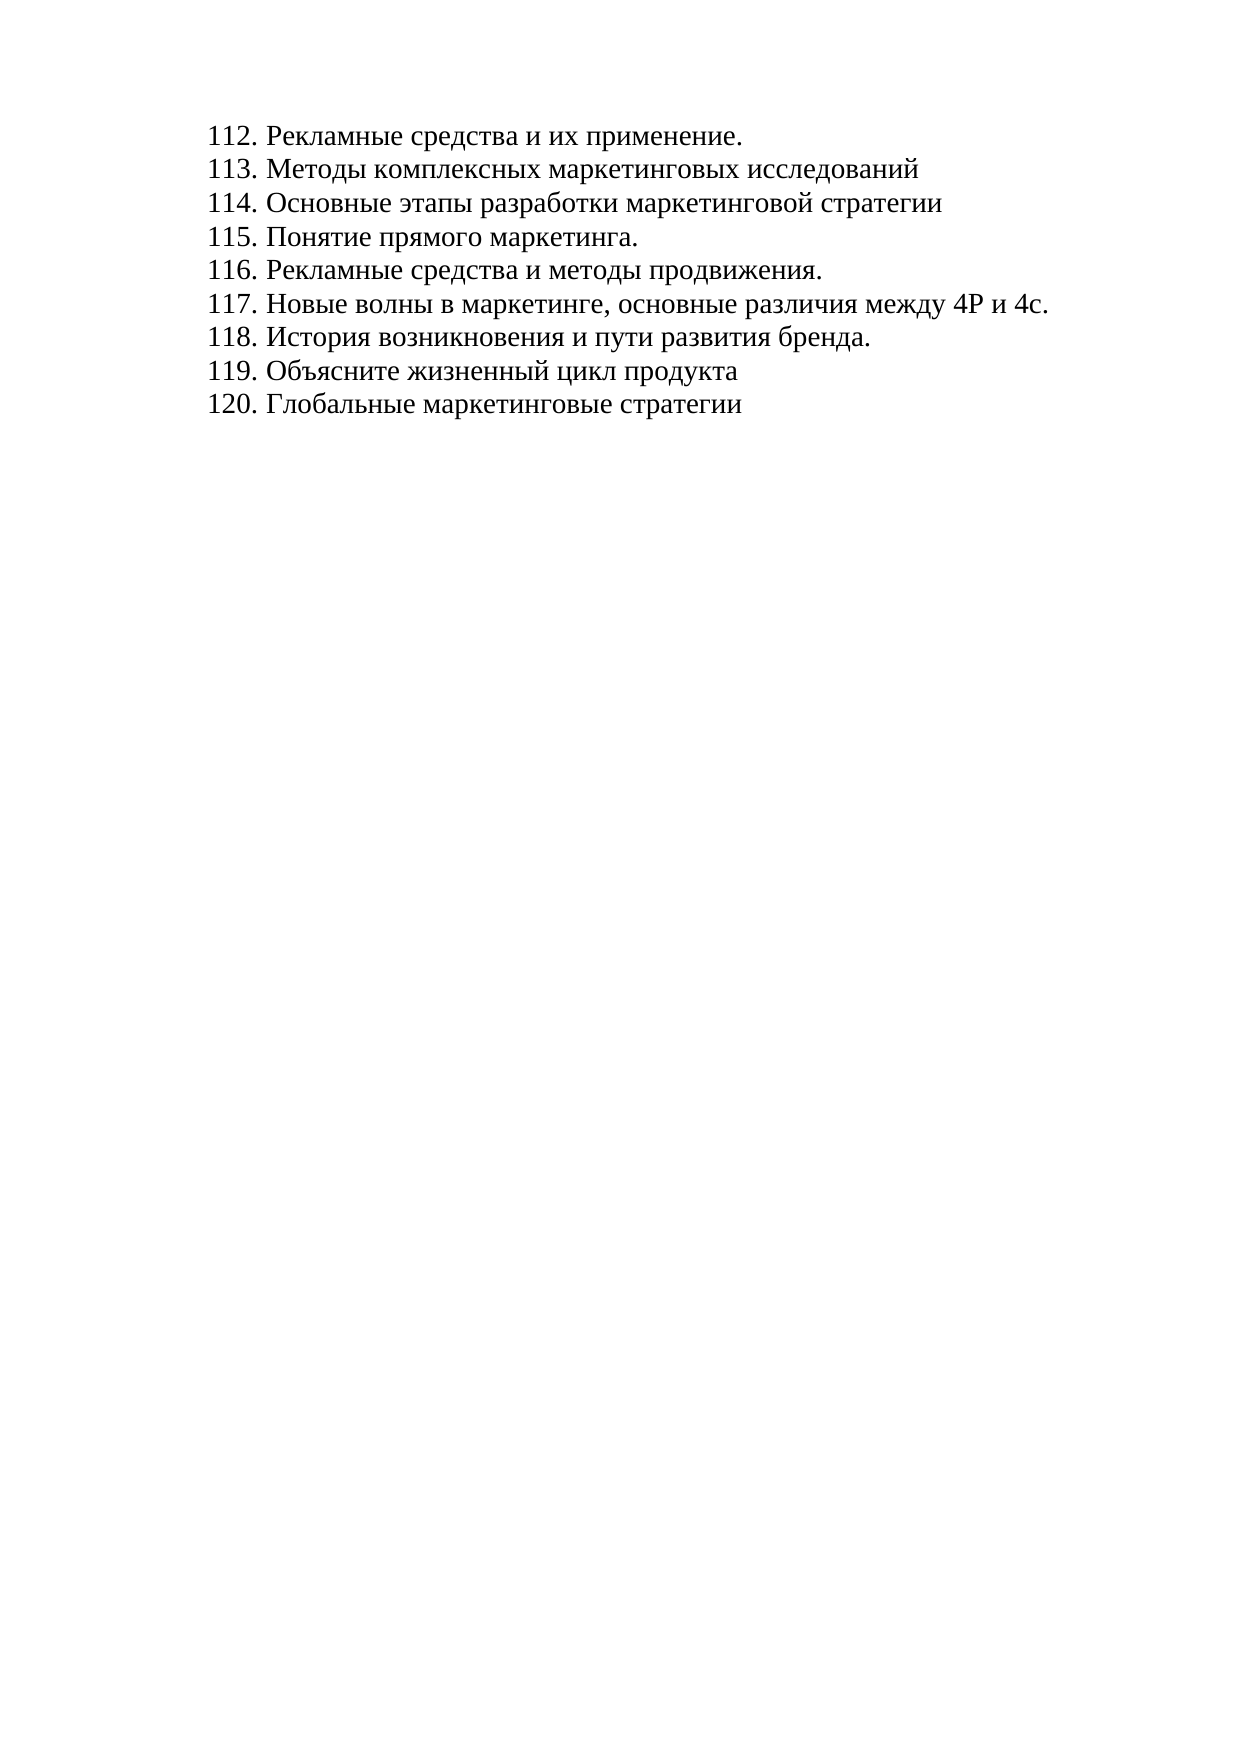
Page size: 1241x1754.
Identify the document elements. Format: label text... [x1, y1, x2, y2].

list История возникновения и пути развития бренда. [207, 319, 1152, 353]
list Объясните жизненный цикл продукта [207, 353, 1152, 386]
list Рекламные средства и их применение. [207, 118, 1152, 152]
list Основные этапы разработки маркетинговой стратегии [207, 185, 1152, 219]
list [207, 152, 1152, 185]
list Рекламные средства и методы продвижения. [207, 252, 1152, 286]
list Глобальные маркетинговые стратегии [207, 386, 1152, 420]
list Новые волны в маркетинге, основные различия между 4P и 4c. [207, 286, 1152, 319]
list Понятие прямого маркетинга. [207, 219, 1152, 252]
